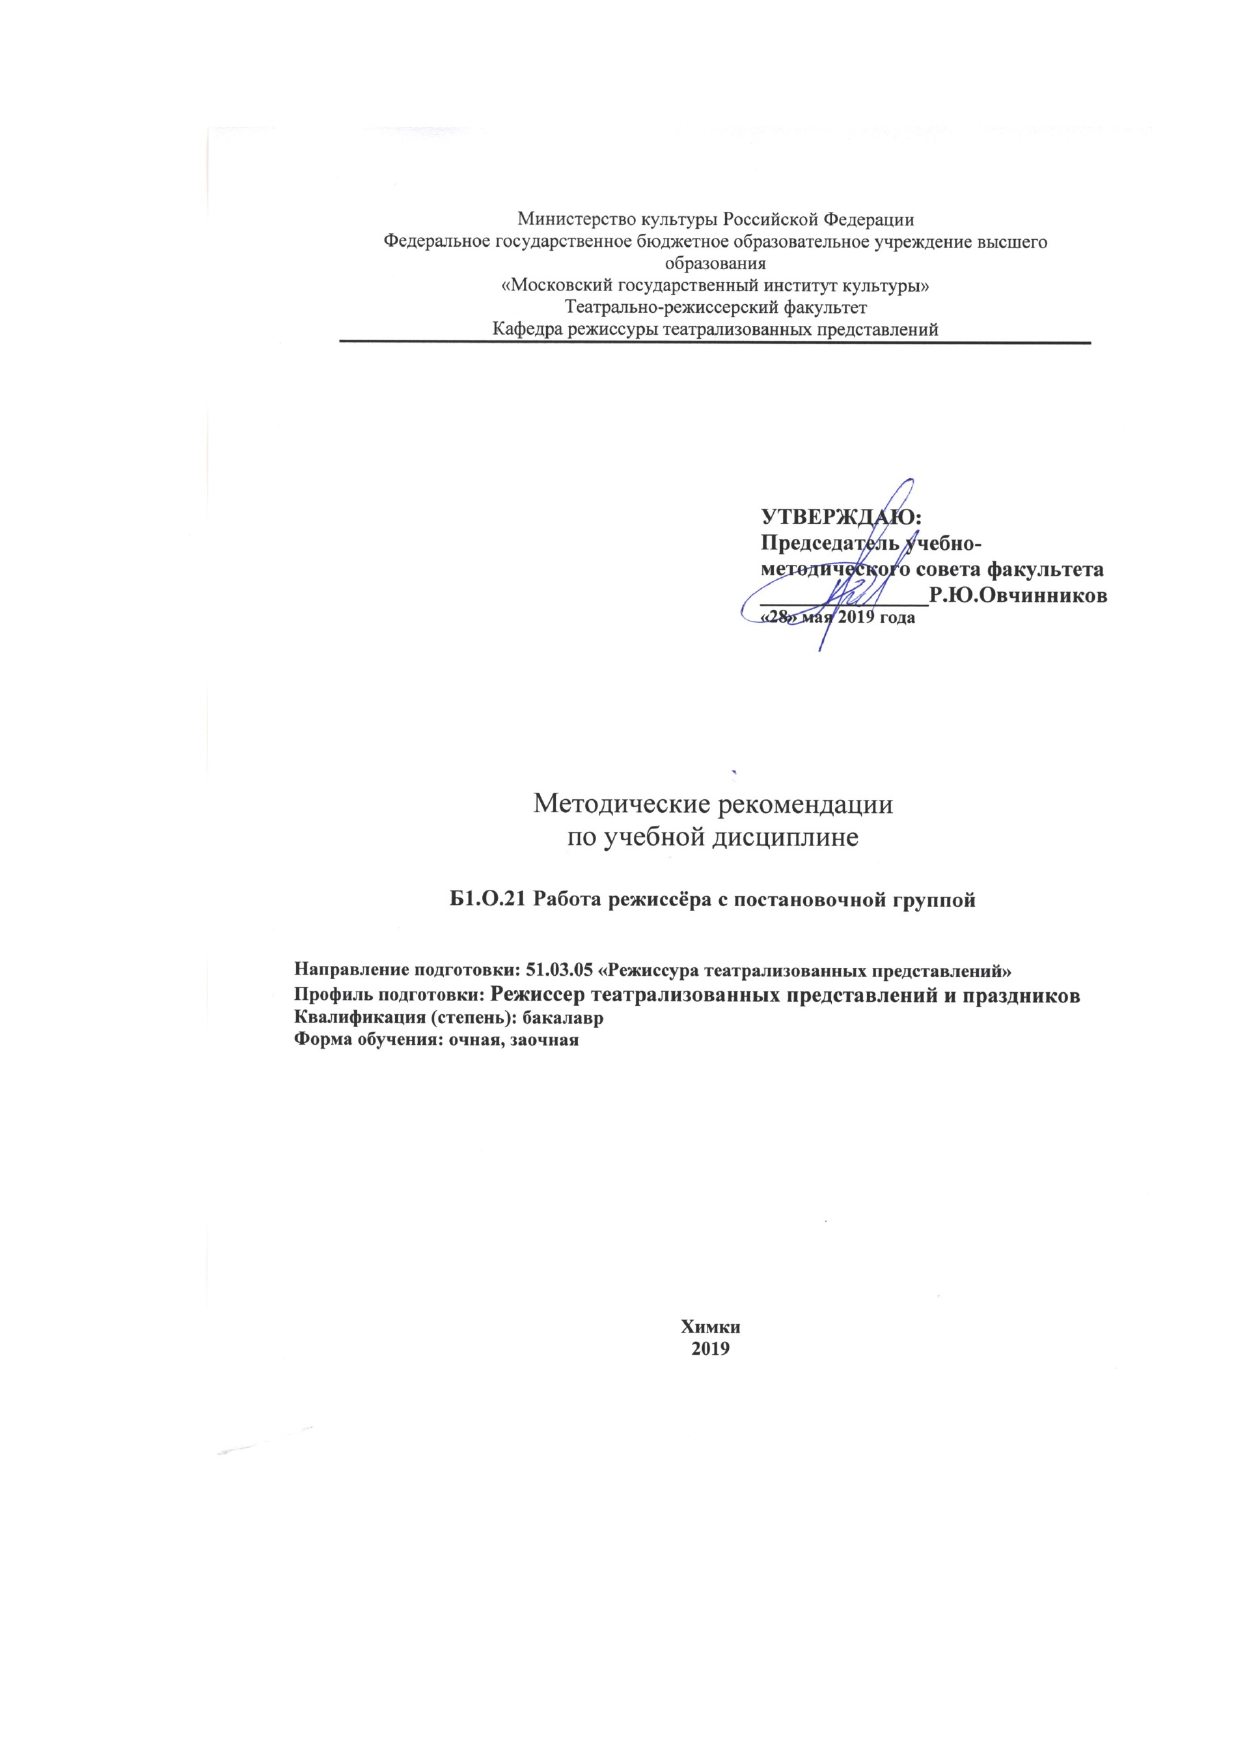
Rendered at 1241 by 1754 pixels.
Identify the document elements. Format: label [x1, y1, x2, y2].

picture [177, 118, 1152, 1459]
